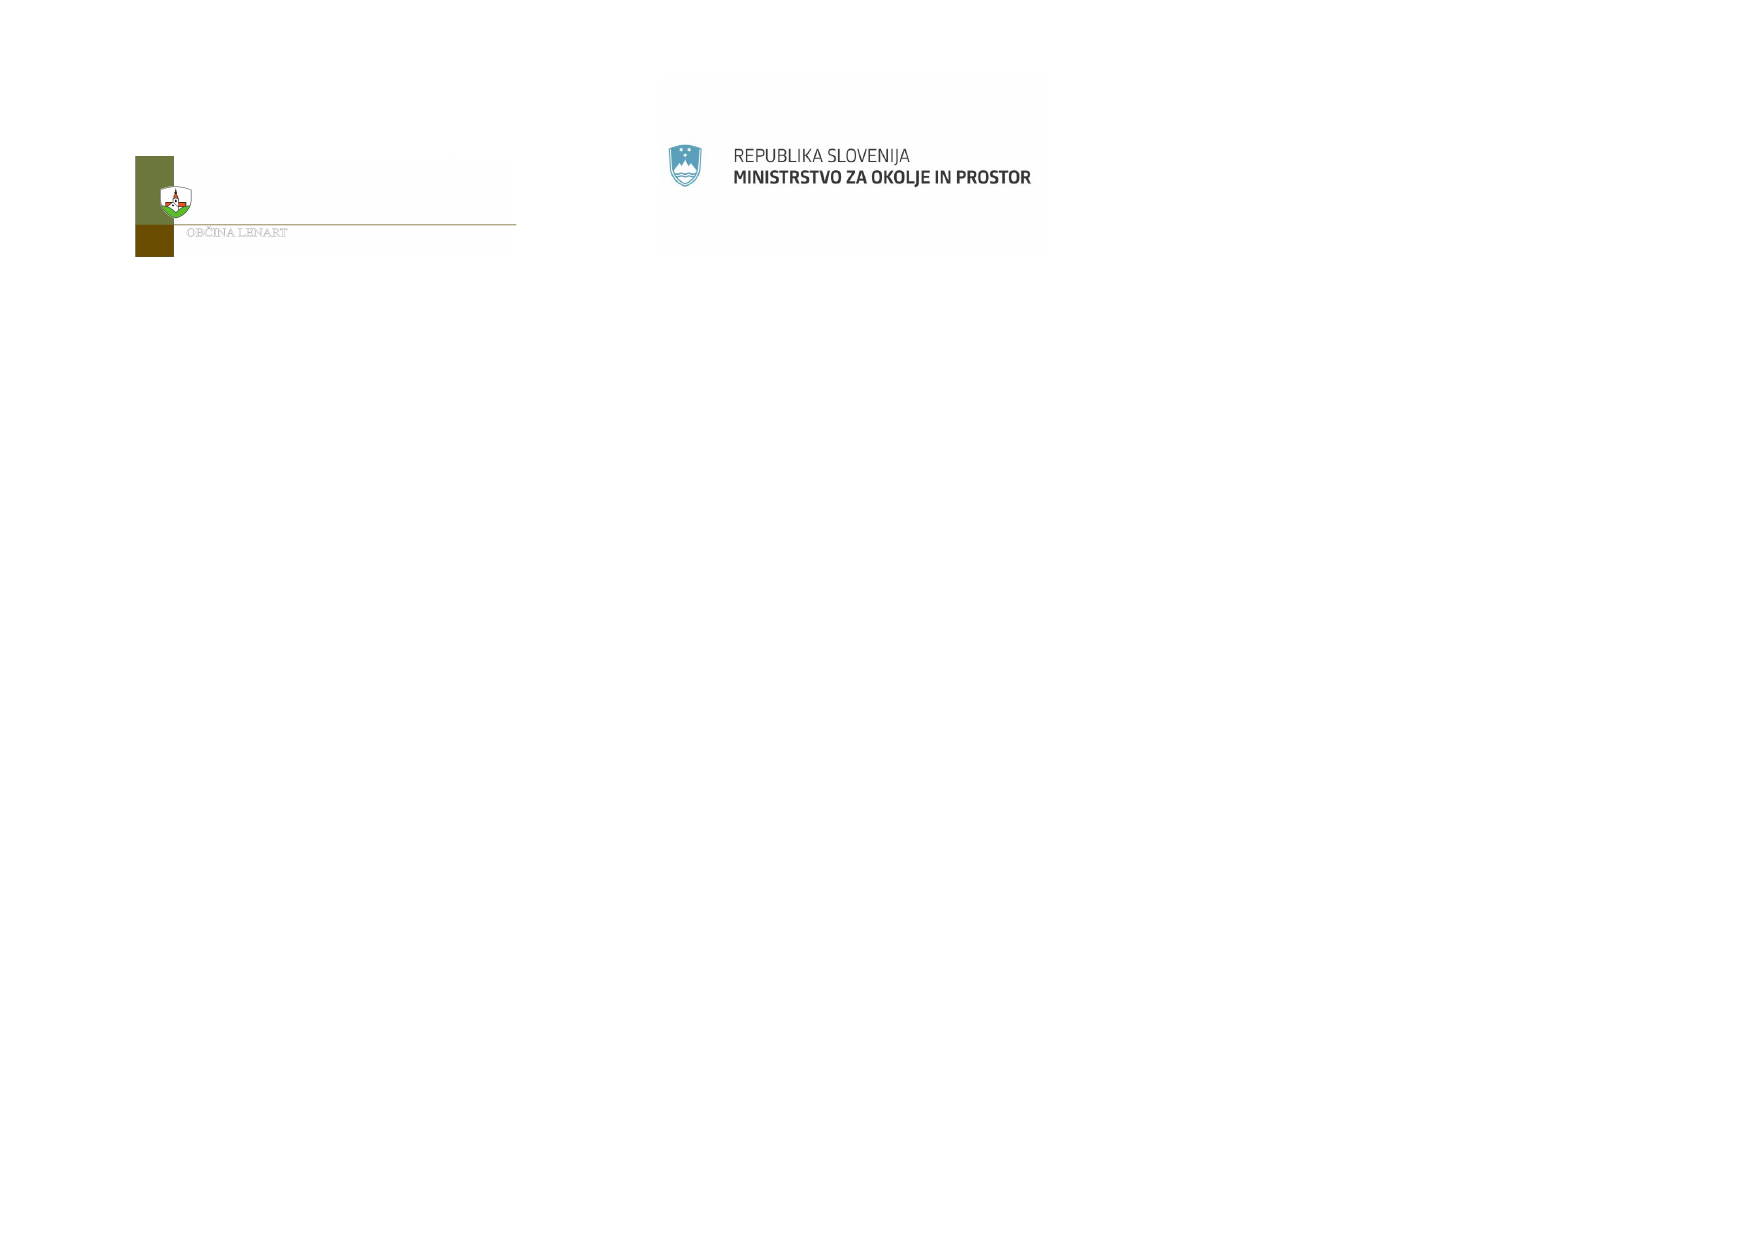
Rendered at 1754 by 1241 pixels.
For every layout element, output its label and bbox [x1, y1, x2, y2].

picture [661, 75, 1049, 257]
picture [135, 156, 517, 257]
